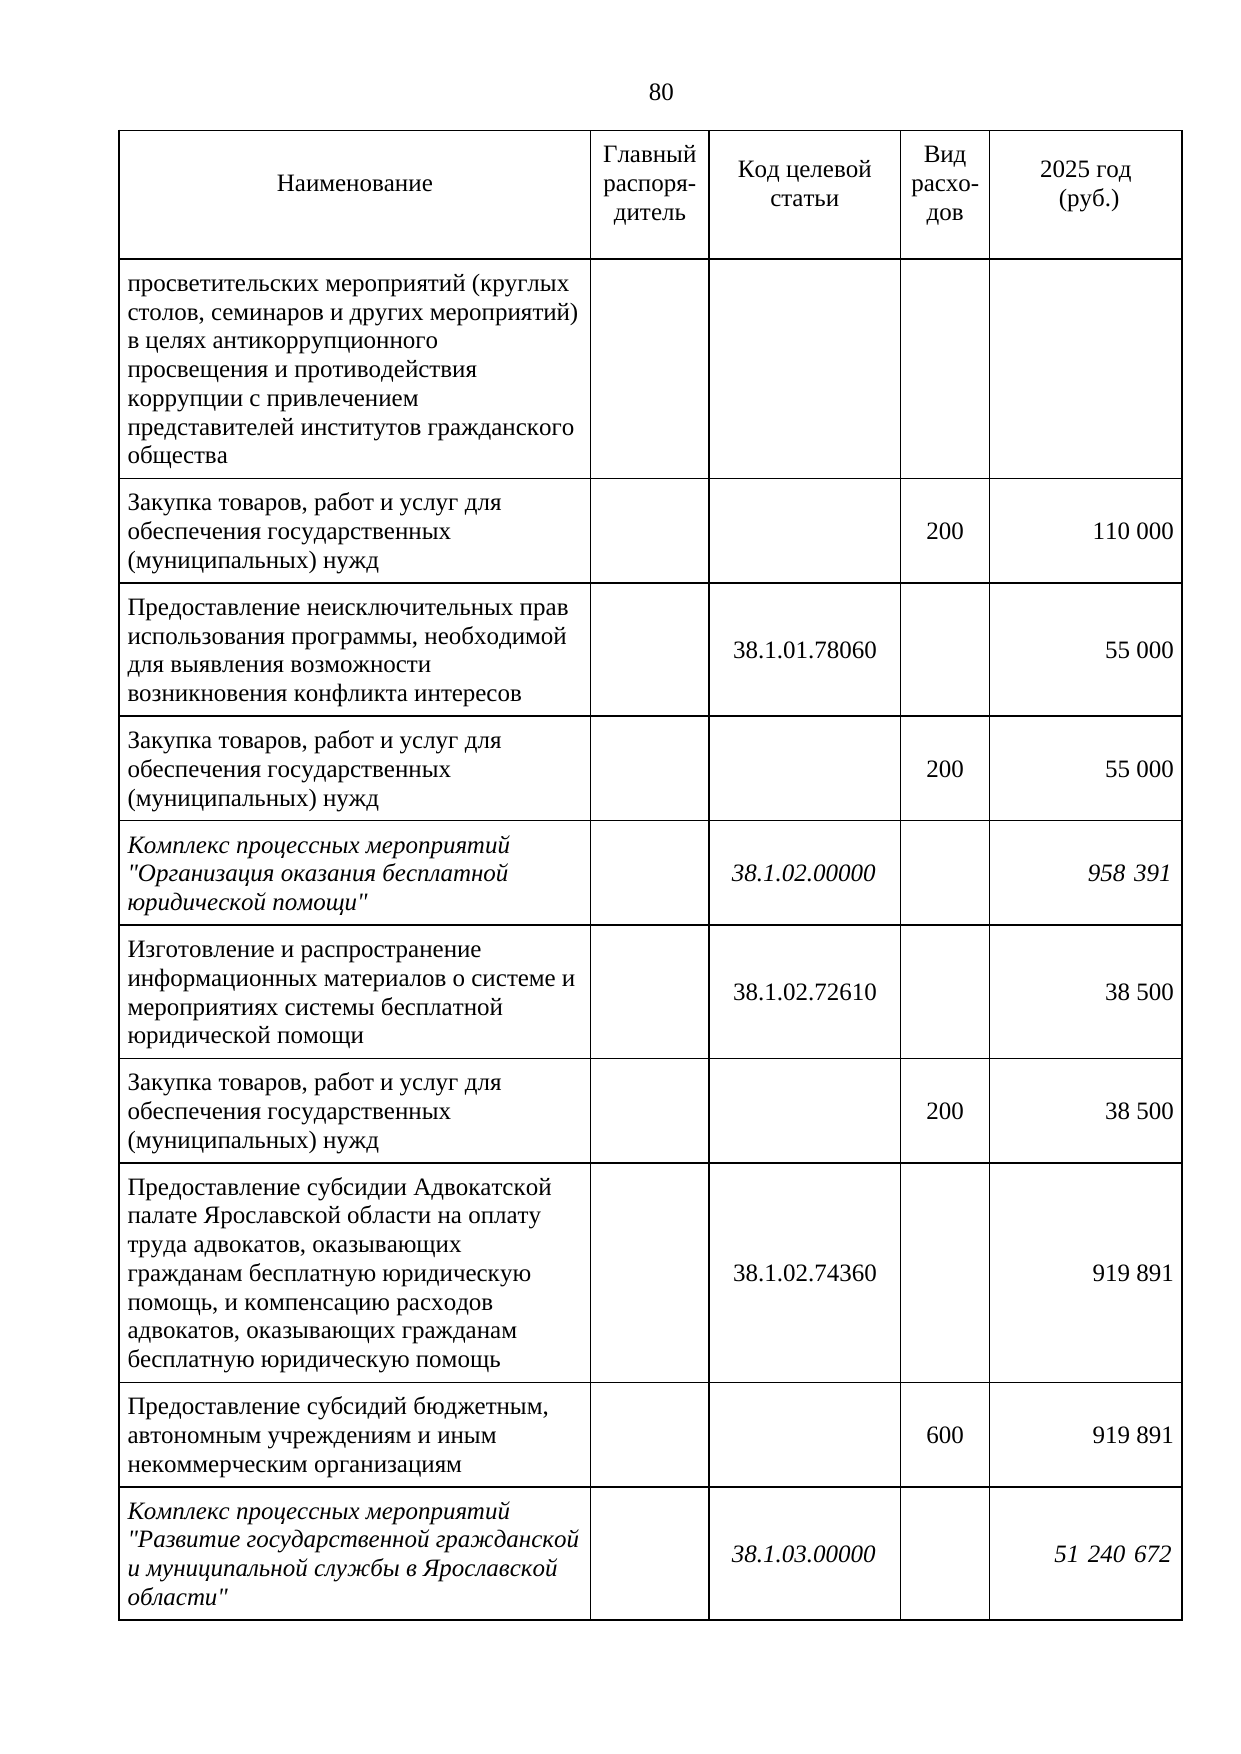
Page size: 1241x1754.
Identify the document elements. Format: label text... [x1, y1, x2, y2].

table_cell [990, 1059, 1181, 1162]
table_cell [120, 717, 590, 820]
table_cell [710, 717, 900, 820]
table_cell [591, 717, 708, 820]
table_header 2025 год (руб.) [990, 131, 1181, 258]
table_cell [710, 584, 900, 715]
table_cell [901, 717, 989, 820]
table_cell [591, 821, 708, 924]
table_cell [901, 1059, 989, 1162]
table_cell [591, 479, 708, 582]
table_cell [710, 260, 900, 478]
table_header Код целевой статьи [710, 131, 900, 258]
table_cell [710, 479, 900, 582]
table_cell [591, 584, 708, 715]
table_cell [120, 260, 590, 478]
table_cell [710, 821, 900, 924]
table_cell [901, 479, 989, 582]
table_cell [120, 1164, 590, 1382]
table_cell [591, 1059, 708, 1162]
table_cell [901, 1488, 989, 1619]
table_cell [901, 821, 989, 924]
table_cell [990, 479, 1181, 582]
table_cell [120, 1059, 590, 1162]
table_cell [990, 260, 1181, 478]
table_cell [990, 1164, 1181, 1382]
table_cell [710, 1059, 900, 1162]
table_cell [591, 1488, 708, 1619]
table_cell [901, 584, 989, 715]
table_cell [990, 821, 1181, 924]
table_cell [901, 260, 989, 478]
table_header Вид расхо-дов [901, 131, 989, 258]
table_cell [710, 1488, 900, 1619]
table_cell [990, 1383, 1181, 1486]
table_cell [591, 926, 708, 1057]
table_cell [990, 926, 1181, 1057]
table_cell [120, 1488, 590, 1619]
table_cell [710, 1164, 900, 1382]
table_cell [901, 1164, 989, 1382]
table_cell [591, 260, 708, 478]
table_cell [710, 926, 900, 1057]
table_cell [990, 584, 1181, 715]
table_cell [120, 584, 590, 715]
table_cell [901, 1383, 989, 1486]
table_header Наименование [120, 131, 590, 258]
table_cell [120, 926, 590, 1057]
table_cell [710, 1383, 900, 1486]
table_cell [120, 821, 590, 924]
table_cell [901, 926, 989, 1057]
table_header Главный распоря-дитель [591, 131, 708, 258]
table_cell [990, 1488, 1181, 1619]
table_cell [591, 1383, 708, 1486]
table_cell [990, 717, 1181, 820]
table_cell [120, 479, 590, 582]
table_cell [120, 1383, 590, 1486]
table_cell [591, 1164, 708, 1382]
